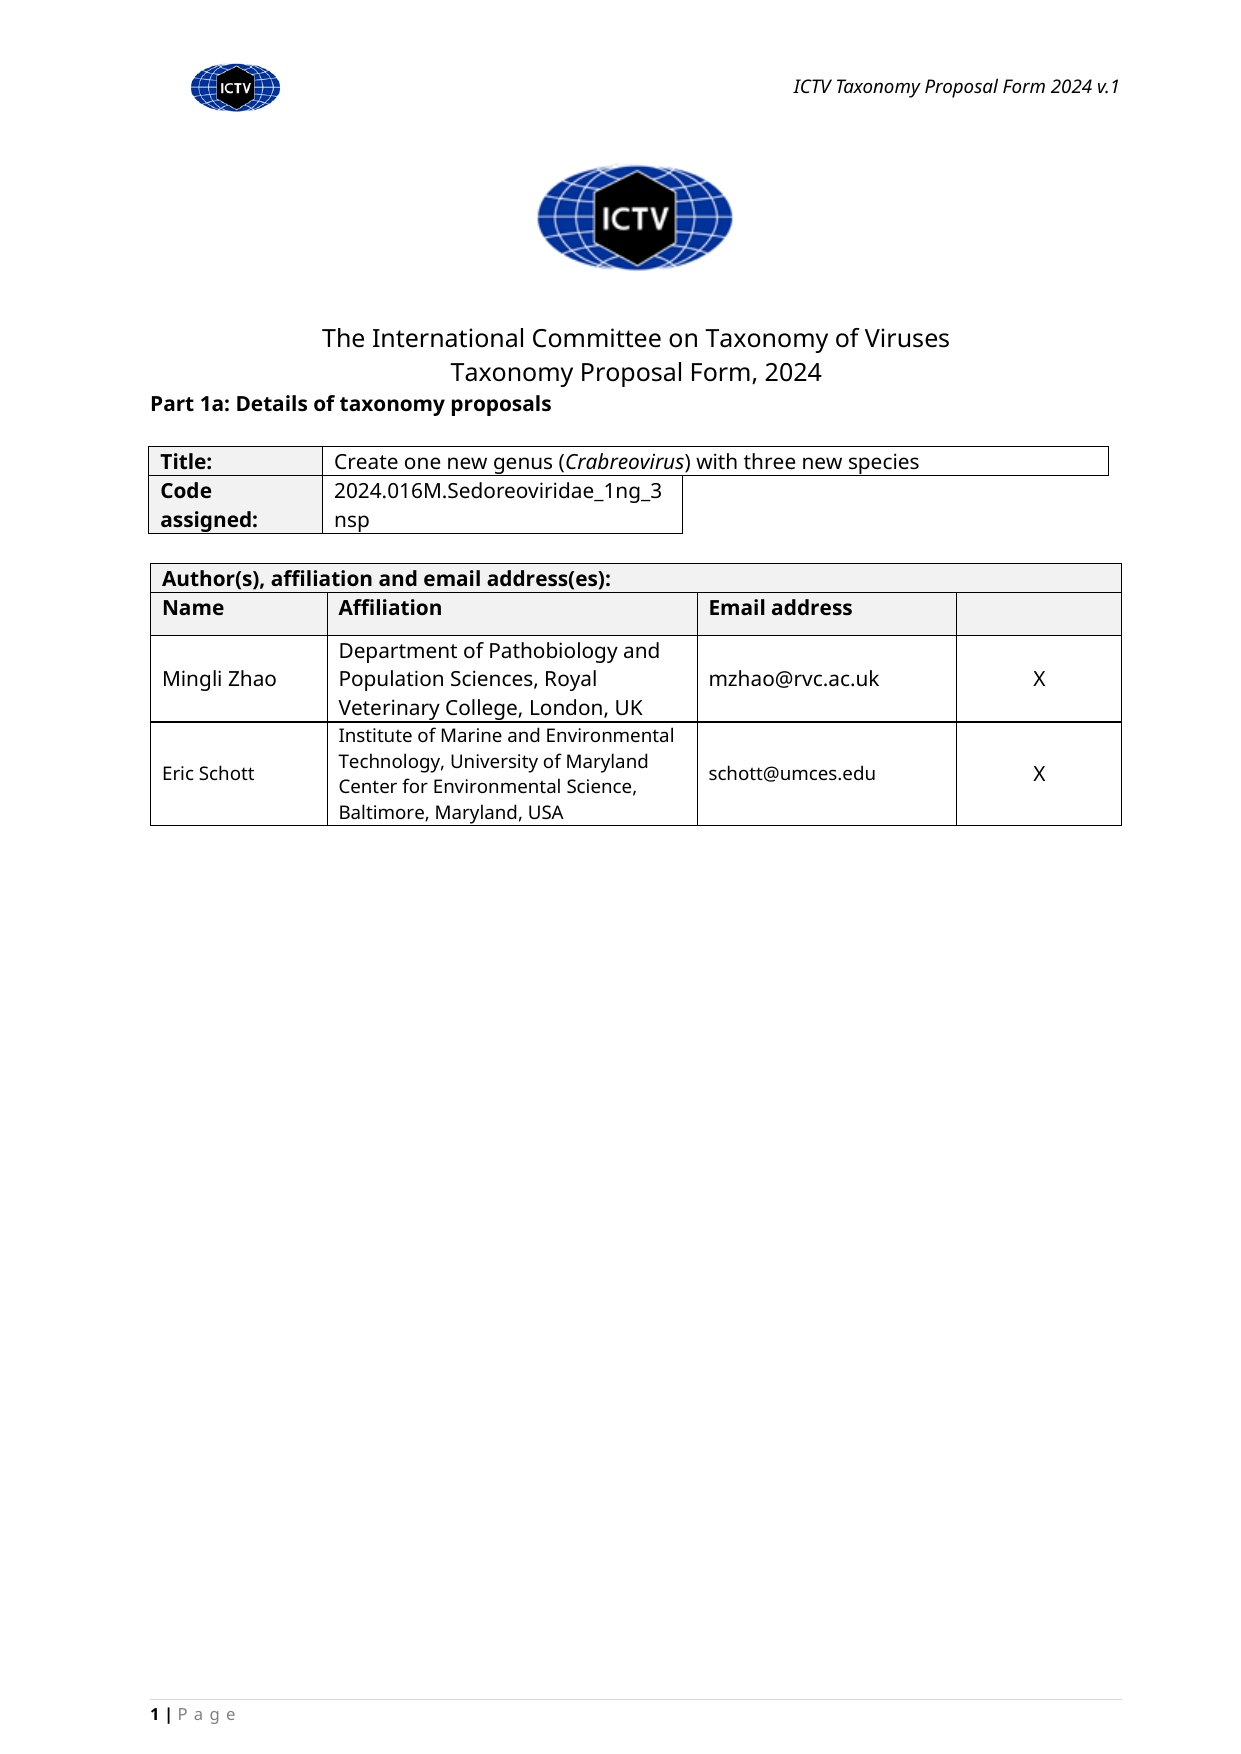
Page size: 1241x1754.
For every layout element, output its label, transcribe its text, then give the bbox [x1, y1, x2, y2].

table_cell Mingli Zhao [151, 636, 327, 721]
table_cell Code assigned: [149, 476, 322, 533]
table_cell Eric Schott [151, 723, 327, 824]
table_header Author(s), affiliation and email address(es): [151, 564, 1121, 592]
table_cell [957, 593, 1121, 635]
text Taxonomy Proposal Form, 2024 [150, 355, 1122, 389]
table_cell Department of Pathobiology and Population Sciences, Royal Veterinary College, London, UK [328, 636, 697, 721]
table_cell Email address [698, 593, 956, 635]
table_cell Affiliation [328, 593, 697, 635]
table_cell X [957, 723, 1121, 824]
picture [535, 150, 737, 274]
table_header Create one new genus (Crabreovirus) with three new species [323, 447, 1108, 475]
table_cell Institute of Marine and Environmental Technology, University of Maryland Center for Environmental Science, Baltimore, Maryland, USA [328, 723, 697, 824]
text The International Committee on Taxonomy of Viruses [150, 321, 1122, 355]
text Part 1a: Details of taxonomy proposals [150, 389, 1122, 417]
table_cell mzhao@rvc.ac.uk [698, 636, 956, 721]
table_cell X [957, 636, 1121, 721]
table_cell schott@umces.edu [698, 723, 956, 824]
picture [190, 56, 282, 113]
table_cell 2024.016M.Sedoreoviridae_1ng_3nsp [323, 476, 682, 533]
table_header Title: [149, 447, 322, 475]
table_cell Name [151, 593, 327, 635]
